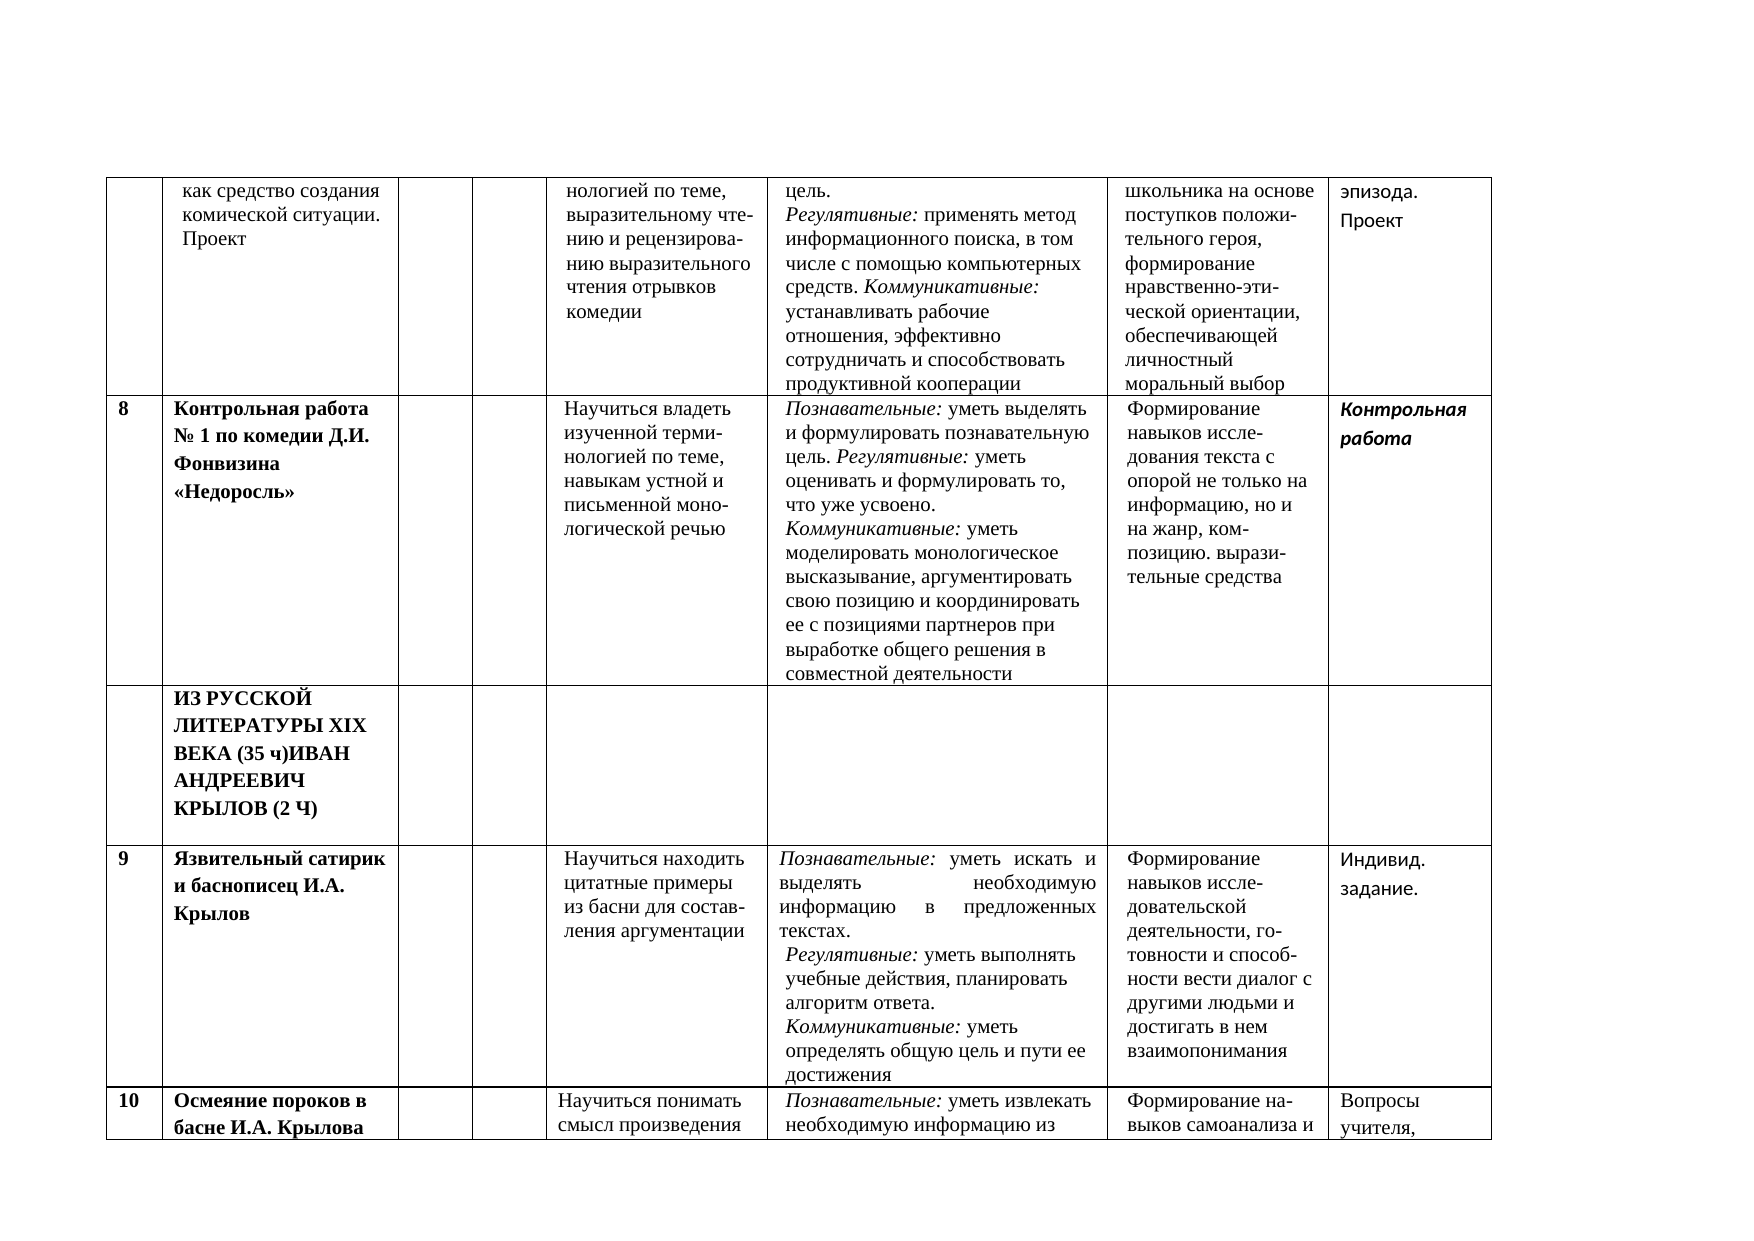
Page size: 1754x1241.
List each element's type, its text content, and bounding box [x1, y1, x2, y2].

table_cell 9 [107, 846, 162, 1086]
table_cell Контрольная работа № 1 по комедии Д.И. Фонвизина «Недоросль» [163, 396, 398, 684]
table_cell [1108, 686, 1328, 845]
table_cell Контрольная работа [1329, 396, 1491, 684]
table_cell [473, 396, 546, 684]
table_cell [473, 846, 546, 1086]
table_cell [399, 686, 472, 845]
table_cell 10 [107, 1088, 162, 1139]
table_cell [1329, 178, 1491, 395]
table_cell ИЗ РУССКОЙ ЛИТЕРАТУРЫ XIX ВЕКА (35 ч)ИВАН АНДРЕЕВИЧ КРЫЛОВ (2 Ч) [163, 686, 398, 845]
table_cell [399, 1088, 472, 1139]
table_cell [768, 178, 1107, 395]
table_cell [473, 686, 546, 845]
table_cell Формирование навыков исследования текста с опорой не только на информацию, но и на жанр, композицию. выразительные средства [1108, 396, 1328, 684]
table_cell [1329, 1088, 1491, 1139]
table_cell [473, 178, 546, 395]
table_cell 8 [107, 396, 162, 684]
table_cell [1329, 686, 1491, 845]
table_cell [768, 686, 1107, 845]
table_cell [399, 846, 472, 1086]
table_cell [1108, 1088, 1328, 1139]
table_cell [473, 1088, 546, 1139]
table_cell [547, 686, 767, 845]
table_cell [163, 1088, 398, 1139]
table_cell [547, 178, 767, 395]
table_cell Познавательные: уметь искать и выделять необходимую информацию в предложенных текстах. Регулятивные: уметь выполнять учебные действия, планировать алгоритм ответа. Коммуникативные: уметь определять общую цель и пути ее достижения [768, 846, 1107, 1086]
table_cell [1108, 178, 1328, 395]
table_cell Познавательные: уметь выделять и формулировать познавательную цель. Регулятивные: уметь оценивать и формулировать то, что уже усвоено. Коммуникативные: уметь моделировать монологическое высказывание, аргументировать свою позицию и координировать ее с позициями партнеров при выработке общего решения в совместной деятельности [768, 396, 1107, 684]
table_cell Индивид. задание. [1329, 846, 1491, 1086]
table_cell Научиться находить цитатные примеры из басни для составления аргументации [547, 846, 767, 1086]
table_cell [107, 686, 162, 845]
table_cell 7 [107, 178, 162, 395]
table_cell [163, 178, 398, 395]
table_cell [768, 1088, 1107, 1139]
table_cell [399, 396, 472, 684]
table_cell Формирование навыков исследовательской деятельности, готовности и способности вести диалог с другими людьми и достигать в нем взаимопонимания [1108, 846, 1328, 1086]
table_cell Язвительный сатирик и баснописец И.А. Крылов [163, 846, 398, 1086]
table_cell Научиться владеть изученной терминологией по теме, навыкам устной и письменной монологической речью [547, 396, 767, 684]
table_cell [399, 178, 472, 395]
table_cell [547, 1088, 767, 1139]
